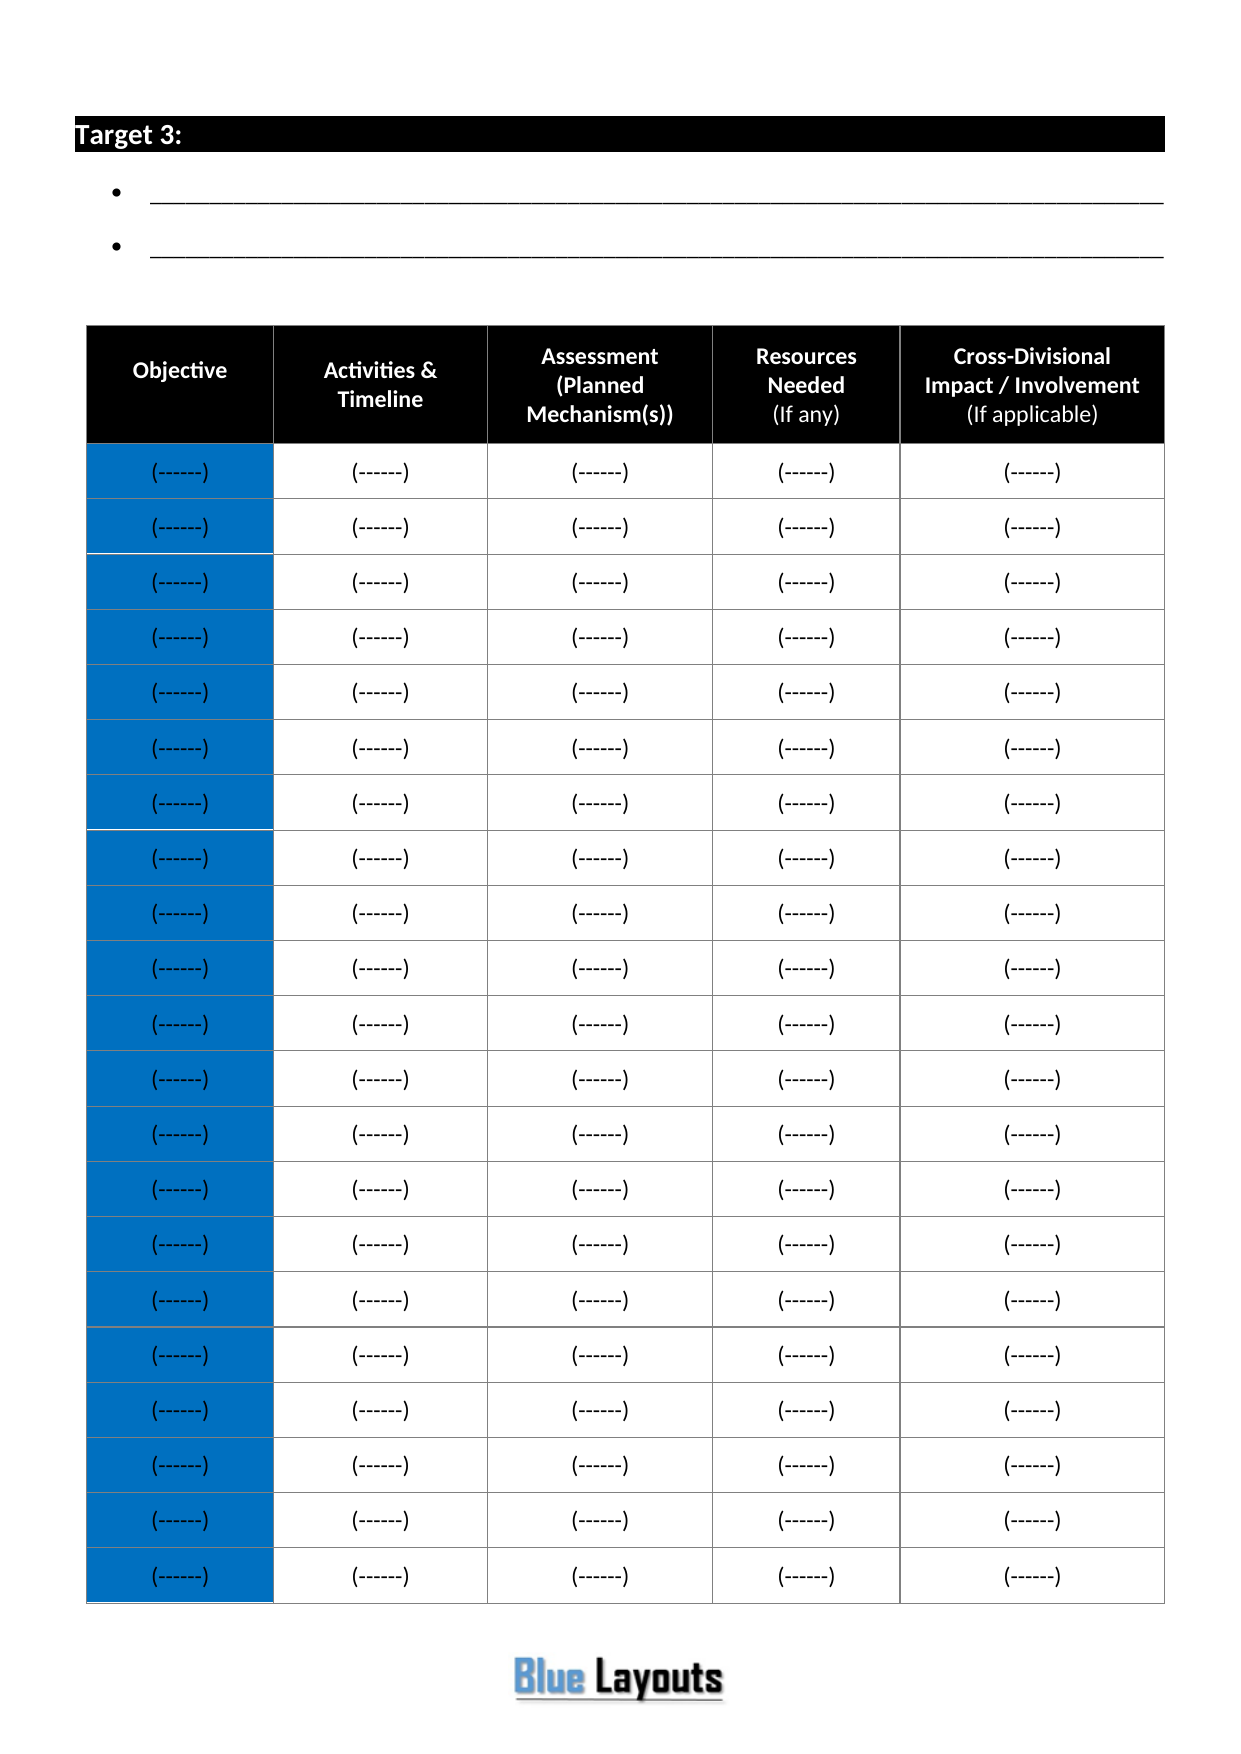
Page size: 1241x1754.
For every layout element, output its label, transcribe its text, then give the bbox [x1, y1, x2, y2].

table_header Objective [87, 326, 273, 443]
table_cell (------) [901, 775, 1164, 829]
table_cell (------) [901, 1548, 1164, 1602]
table_cell (------) [488, 610, 712, 664]
table_cell (------) [274, 1328, 487, 1382]
table_cell (------) [713, 1438, 899, 1492]
list _____________________________________________________________________________________ [112, 178, 1165, 207]
table_cell (------) [274, 996, 487, 1050]
table_cell (------) [87, 941, 273, 995]
table_cell (------) [274, 1548, 487, 1602]
table_cell (------) [87, 1272, 273, 1326]
table_cell (------) [87, 1107, 273, 1161]
table_cell (------) [901, 886, 1164, 940]
table_cell (------) [901, 555, 1164, 609]
table_cell (------) [901, 1493, 1164, 1547]
table_cell (------) [901, 1383, 1164, 1437]
table_cell (------) [488, 720, 712, 774]
table_cell (------) [87, 996, 273, 1050]
table_cell (------) [274, 665, 487, 719]
table_cell (------) [87, 555, 273, 609]
table_cell (------) [901, 499, 1164, 553]
table_cell (------) [713, 1383, 899, 1437]
text Target 3: [75, 116, 1165, 152]
table_cell (------) [488, 444, 712, 498]
table_cell (------) [901, 1217, 1164, 1271]
table_cell (------) [274, 610, 487, 664]
table_cell (------) [488, 1272, 712, 1326]
table_cell (------) [713, 1493, 899, 1547]
table_cell (------) [713, 1051, 899, 1106]
table_cell (------) [488, 941, 712, 995]
table_cell (------) [488, 1162, 712, 1216]
picture [508, 1652, 732, 1708]
table_cell (------) [274, 1217, 487, 1271]
table_cell (------) [713, 499, 899, 553]
table_cell (------) [901, 1328, 1164, 1382]
table_cell (------) [488, 831, 712, 885]
table_cell (------) [488, 665, 712, 719]
table_cell (------) [901, 831, 1164, 885]
table_cell (------) [488, 1383, 712, 1437]
table_cell (------) [713, 665, 899, 719]
table_cell (------) [713, 610, 899, 664]
table_cell (------) [713, 1328, 899, 1382]
table_cell (------) [87, 1548, 273, 1602]
table_cell (------) [274, 1493, 487, 1547]
table_cell (------) [87, 1051, 273, 1106]
table_cell (------) [713, 831, 899, 885]
table_cell (------) [87, 1162, 273, 1216]
table_cell (------) [713, 444, 899, 498]
table_cell (------) [901, 1272, 1164, 1326]
table_cell (------) [87, 720, 273, 774]
table_cell (------) [713, 1272, 899, 1326]
table_cell (------) [274, 444, 487, 498]
table_cell (------) [87, 1217, 273, 1271]
table_cell (------) [901, 1438, 1164, 1492]
table_cell (------) [901, 610, 1164, 664]
table_cell (------) [901, 1162, 1164, 1216]
table_cell (------) [901, 1107, 1164, 1161]
table_cell (------) [488, 1493, 712, 1547]
table_cell (------) [87, 775, 273, 829]
table_cell (------) [274, 720, 487, 774]
table_cell (------) [87, 1438, 273, 1492]
table_cell (------) [274, 1272, 487, 1326]
table_cell (------) [274, 1438, 487, 1492]
table_cell (------) [87, 610, 273, 664]
table_cell (------) [87, 1328, 273, 1382]
table_cell (------) [274, 555, 487, 609]
table_cell (------) [713, 1107, 899, 1161]
table_cell (------) [274, 1107, 487, 1161]
table_cell (------) [901, 1051, 1164, 1106]
table_cell (------) [87, 444, 273, 498]
table_cell (------) [488, 886, 712, 940]
table_cell (------) [901, 996, 1164, 1050]
table_cell (------) [713, 996, 899, 1050]
table_header Activities & Timeline [274, 326, 487, 443]
table_cell (------) [488, 996, 712, 1050]
table_cell (------) [87, 499, 273, 553]
list _____________________________________________________________________________________ [112, 232, 1165, 261]
table_cell (------) [901, 444, 1164, 498]
table_cell (------) [488, 1217, 712, 1271]
table_cell (------) [713, 941, 899, 995]
table_header Resources Needed (If any) [713, 326, 899, 443]
table_cell (------) [901, 720, 1164, 774]
table_cell (------) [713, 555, 899, 609]
table_cell (------) [87, 886, 273, 940]
table_cell (------) [87, 1383, 273, 1437]
table_cell (------) [87, 1493, 273, 1547]
table_cell (------) [274, 886, 487, 940]
table_cell (------) [488, 1051, 712, 1106]
table_cell (------) [713, 1217, 899, 1271]
table_header Assessment (Planned Mechanism(s)) [488, 326, 712, 443]
table_cell (------) [901, 941, 1164, 995]
table_header Cross-Divisional Impact / Involvement (If applicable) [901, 326, 1164, 443]
table_cell (------) [274, 831, 487, 885]
table_cell (------) [488, 1548, 712, 1602]
table_cell (------) [488, 1438, 712, 1492]
table_cell (------) [713, 775, 899, 829]
table_cell (------) [488, 555, 712, 609]
table_cell (------) [713, 886, 899, 940]
table_cell (------) [713, 720, 899, 774]
table_cell (------) [87, 665, 273, 719]
table_cell (------) [274, 1383, 487, 1437]
table_cell (------) [901, 665, 1164, 719]
table_cell (------) [274, 1051, 487, 1106]
table_cell (------) [488, 775, 712, 829]
table_cell (------) [488, 1328, 712, 1382]
table_cell (------) [713, 1162, 899, 1216]
table_cell (------) [488, 1107, 712, 1161]
table_cell (------) [274, 775, 487, 829]
table_cell (------) [274, 1162, 487, 1216]
table_cell (------) [488, 499, 712, 553]
table_cell (------) [713, 1548, 899, 1602]
table_cell (------) [274, 941, 487, 995]
table_cell (------) [87, 831, 273, 885]
table_cell (------) [274, 499, 487, 553]
